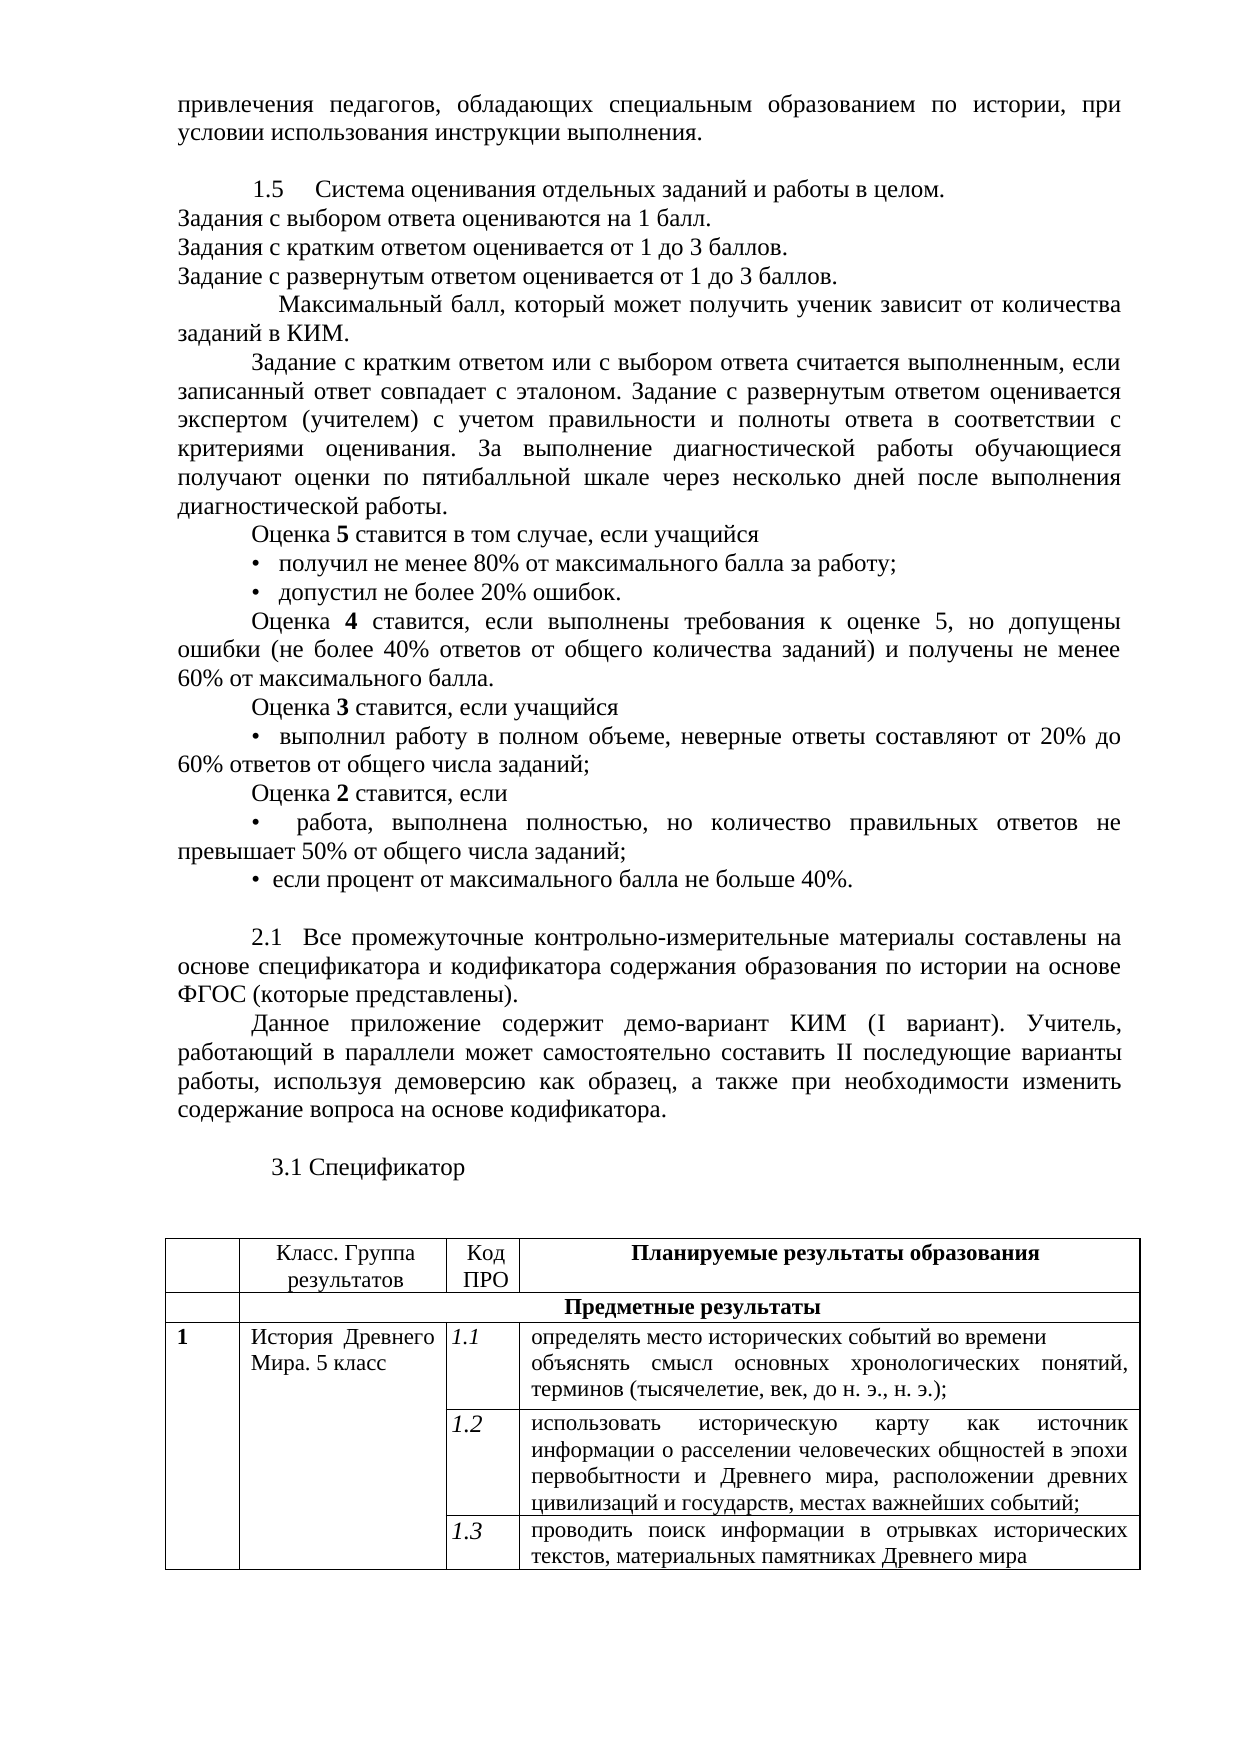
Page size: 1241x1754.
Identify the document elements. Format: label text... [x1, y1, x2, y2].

text Задания с кратким ответом оценивается от 1 до 3 баллов. [177, 232, 1122, 261]
text 1.5 Система оценивания отдельных заданий и работы в целом. [177, 174, 1122, 203]
text Оценка 3 ставится, если учащийся [177, 692, 1122, 721]
table_header Класс. Группа результатов [240, 1239, 446, 1292]
text 2.1 Все промежуточные контрольно-измерительные материалы составлены на основе спецификатора и кодификатора содержания образования по истории на основе ФГОС (которые представлены). [177, 922, 1122, 1008]
text • работа, выполнена полностью, но количество правильных ответов не превышает 50% от общего числа заданий; [177, 807, 1122, 864]
text • выполнил работу в полном объеме, неверные ответы составляют от 20% до 60% ответов от общего числа заданий; [177, 721, 1122, 778]
text 3.1 Спецификатор [196, 1152, 1122, 1181]
text • если процент от максимального балла не больше 40%. [177, 864, 1122, 893]
table_cell 1.2 [447, 1410, 519, 1515]
table_cell Предметные результаты [240, 1293, 1139, 1322]
table_header [166, 1239, 239, 1292]
text Максимальный балл, который может получить ученик зависит от количества заданий в КИМ. [177, 289, 1122, 347]
text • получил не менее 80% от максимального балла за работу; [177, 548, 1122, 577]
text Задание с развернутым ответом оценивается от 1 до 3 баллов. [177, 261, 1122, 289]
table_cell 1.1 [447, 1323, 519, 1408]
table_cell проводить поиск информации в отрывках исторических текстов, материальных памятниках Древнего мира [520, 1516, 1139, 1569]
text Оценка 4 ставится, если выполнены требования к оценке 5, но допущены ошибки (не более 40% ответов от общего количества заданий) и получены не менее 60% от максимального балла. [177, 606, 1122, 692]
table_cell [166, 1293, 239, 1322]
table_cell 1 [166, 1323, 239, 1569]
table_header Код ПРО [447, 1239, 519, 1292]
table_cell определять место исторических событий во времени объяснять смысл основных хронологических понятий, терминов (тысячелетие, век, до н. э., н. э.); [520, 1323, 1139, 1408]
table_cell 1.3 [447, 1516, 519, 1569]
text Оценка 5 ставится в том случае, если учащийся [177, 519, 1122, 548]
table_header Планируемые результаты образования [520, 1239, 1139, 1292]
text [177, 89, 1122, 146]
text Задания с выбором ответа оцениваются на 1 балл. [177, 203, 1122, 232]
table_cell использовать историческую карту как источник информации о расселении человеческих общностей в эпохи первобытности и Древнего мира, расположении древних цивилизаций и государств, местах важнейших событий; [520, 1410, 1139, 1515]
table_cell История Древнего Мира. 5 класс [240, 1323, 446, 1569]
text Оценка 2 ставится, если [177, 778, 1122, 807]
text • допустил не более 20% ошибок. [177, 577, 1122, 606]
text Данное приложение содержит демо-вариант КИМ (I вариант). Учитель, работающий в параллели может самостоятельно составить II последующие варианты работы, используя демоверсию как образец, а также при необходимости изменить содержание вопроса на основе кодификатора. [177, 1008, 1122, 1123]
text Задание с кратким ответом или с выбором ответа считается выполненным, если записанный ответ совпадает с эталоном. Задание с развернутым ответом оценивается экспертом (учителем) с учетом правильности и полноты ответа в соответствии с критериями оценивания. За выполнение диагностической работы обучающиеся получают оценки по пятибалльной шкале через несколько дней после выполнения диагностической работы. [177, 347, 1122, 519]
